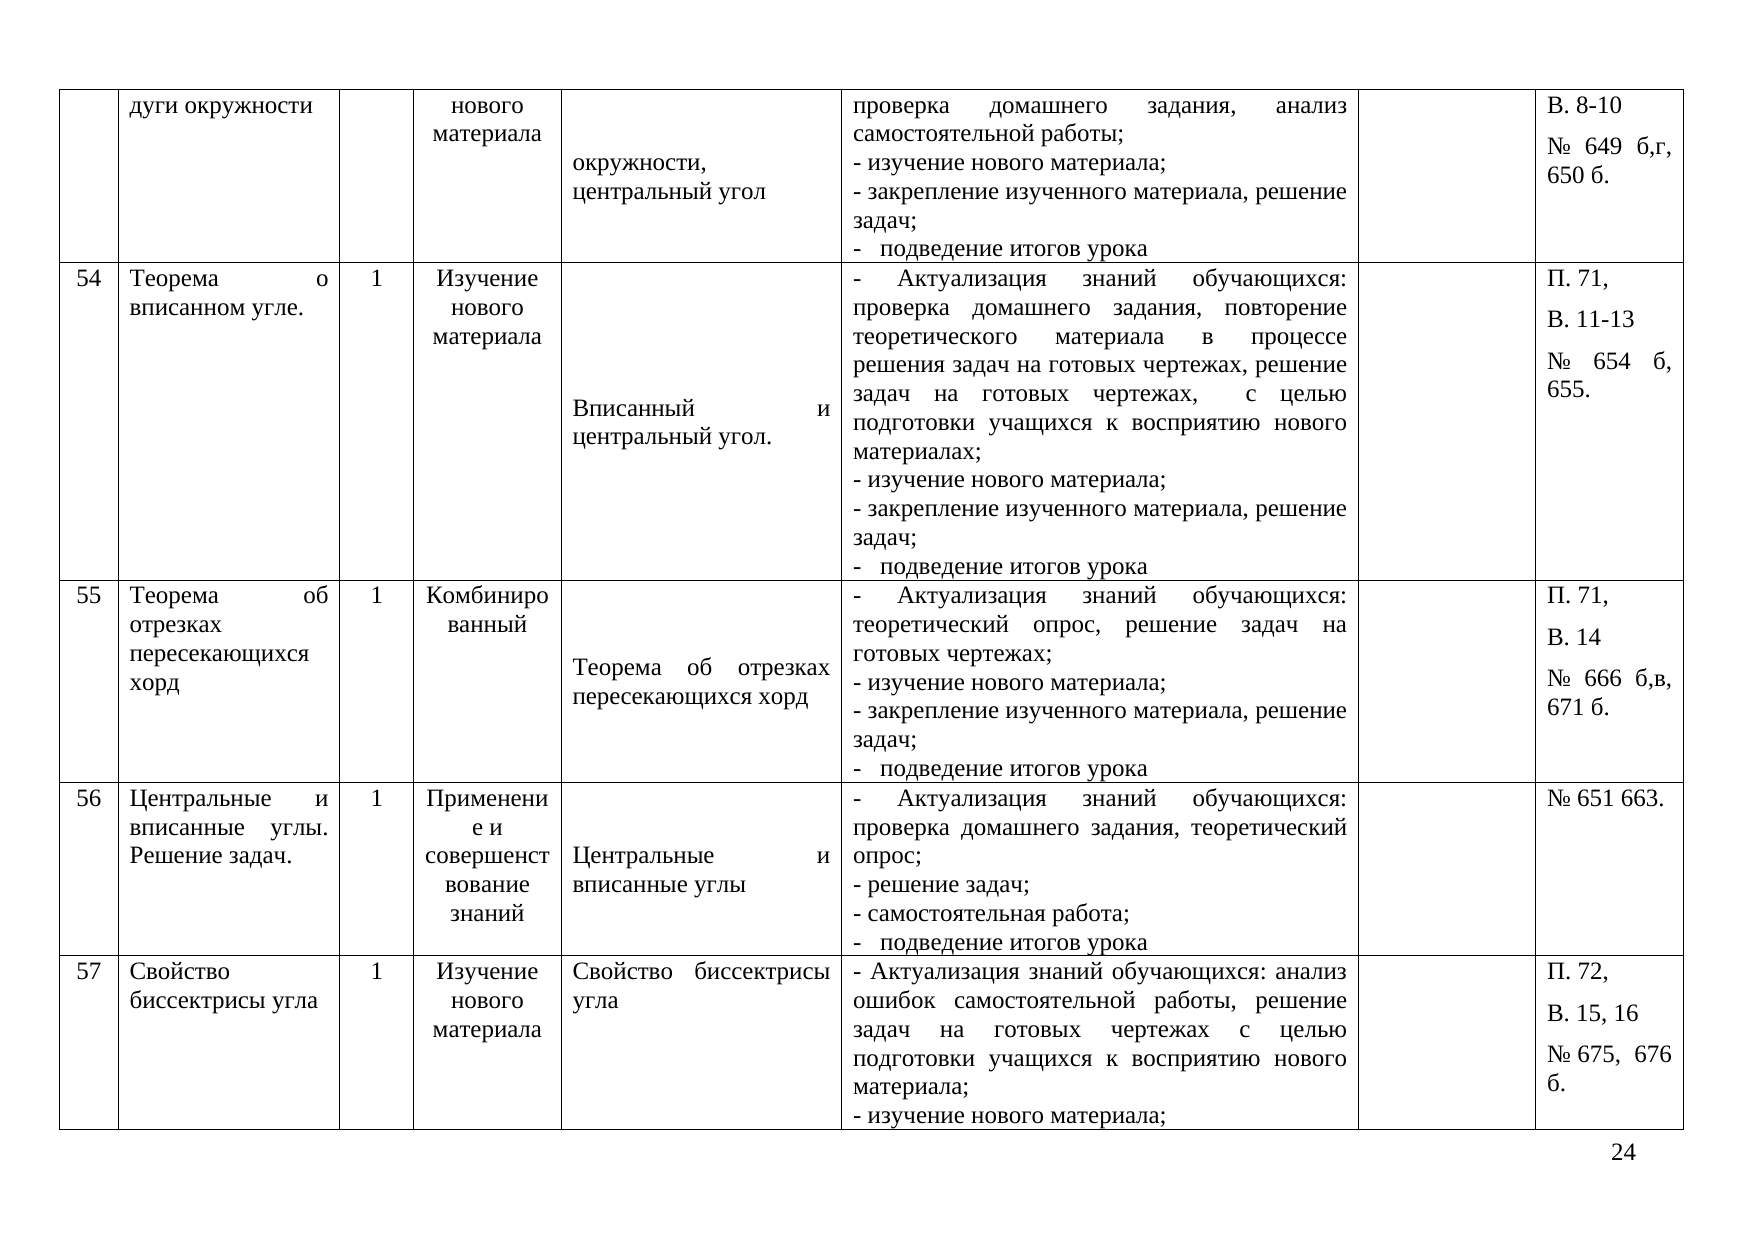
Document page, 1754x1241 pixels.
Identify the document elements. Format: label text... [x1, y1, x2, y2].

table_cell Теорема об отрезках пересекающихся хорд [119, 581, 339, 782]
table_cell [1536, 956, 1683, 1129]
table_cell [414, 956, 561, 1129]
table_cell - Актуализация знаний обучающихся: теоретический опрос, решение задач на готовых чертежах; - изучение нового материала; - закрепление изученного материала, решение задач; - подведение итогов урока [842, 581, 1358, 782]
table_cell Теорема об отрезках пересекающихся хорд [562, 581, 841, 782]
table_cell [562, 956, 841, 1129]
table_cell 56 [60, 783, 118, 955]
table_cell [1536, 90, 1683, 262]
table_cell 1 [340, 783, 413, 955]
table_cell [1359, 90, 1535, 262]
table_cell 54 [60, 263, 118, 579]
table_cell П. 71, В. 11-13 № 654 б, 655. [1536, 263, 1683, 579]
table_cell 1 [340, 90, 413, 262]
table_cell Применение и совершенствование знаний [414, 783, 561, 955]
table_cell Комбинированный [414, 581, 561, 782]
table_cell № 651 663. [1536, 783, 1683, 955]
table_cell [414, 90, 561, 262]
table_cell [1359, 581, 1535, 782]
table_cell 1 [340, 956, 413, 1129]
table_cell Центральные и вписанные углы. Решение задач. [119, 783, 339, 955]
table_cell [119, 956, 339, 1129]
table_cell 53 [60, 90, 118, 262]
table_cell [1359, 263, 1535, 579]
table_cell - Актуализация знаний обучающихся: проверка домашнего задания, теоретический опрос; - решение задач; - самостоятельная работа; - подведение итогов урока [842, 783, 1358, 955]
table_cell [1359, 956, 1535, 1129]
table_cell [562, 90, 841, 262]
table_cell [842, 90, 1358, 262]
table_cell 57 [60, 956, 118, 1129]
table_cell [1359, 783, 1535, 955]
table_cell П. 71, В. 14 № 666 б,в, 671 б. [1536, 581, 1683, 782]
table_cell 55 [60, 581, 118, 782]
table_cell Теорема о вписанном угле. [119, 263, 339, 579]
table_cell 1 [340, 581, 413, 782]
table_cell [119, 90, 339, 262]
table_cell 1 [340, 263, 413, 579]
table_cell Центральные и вписанные углы [562, 783, 841, 955]
table_cell Изучение нового материала [414, 263, 561, 579]
table_cell - Актуализация знаний обучающихся: проверка домашнего задания, повторение теоретического материала в процессе решения задач на готовых чертежах, решение задач на готовых чертежах, с целью подготовки учащихся к восприятию нового материалах; - изучение нового материала; - закрепление изученного материала, решение задач; - подведение итогов урока [842, 263, 1358, 579]
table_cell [842, 956, 1358, 1129]
table_cell Вписанный и центральный угол. [562, 263, 841, 579]
